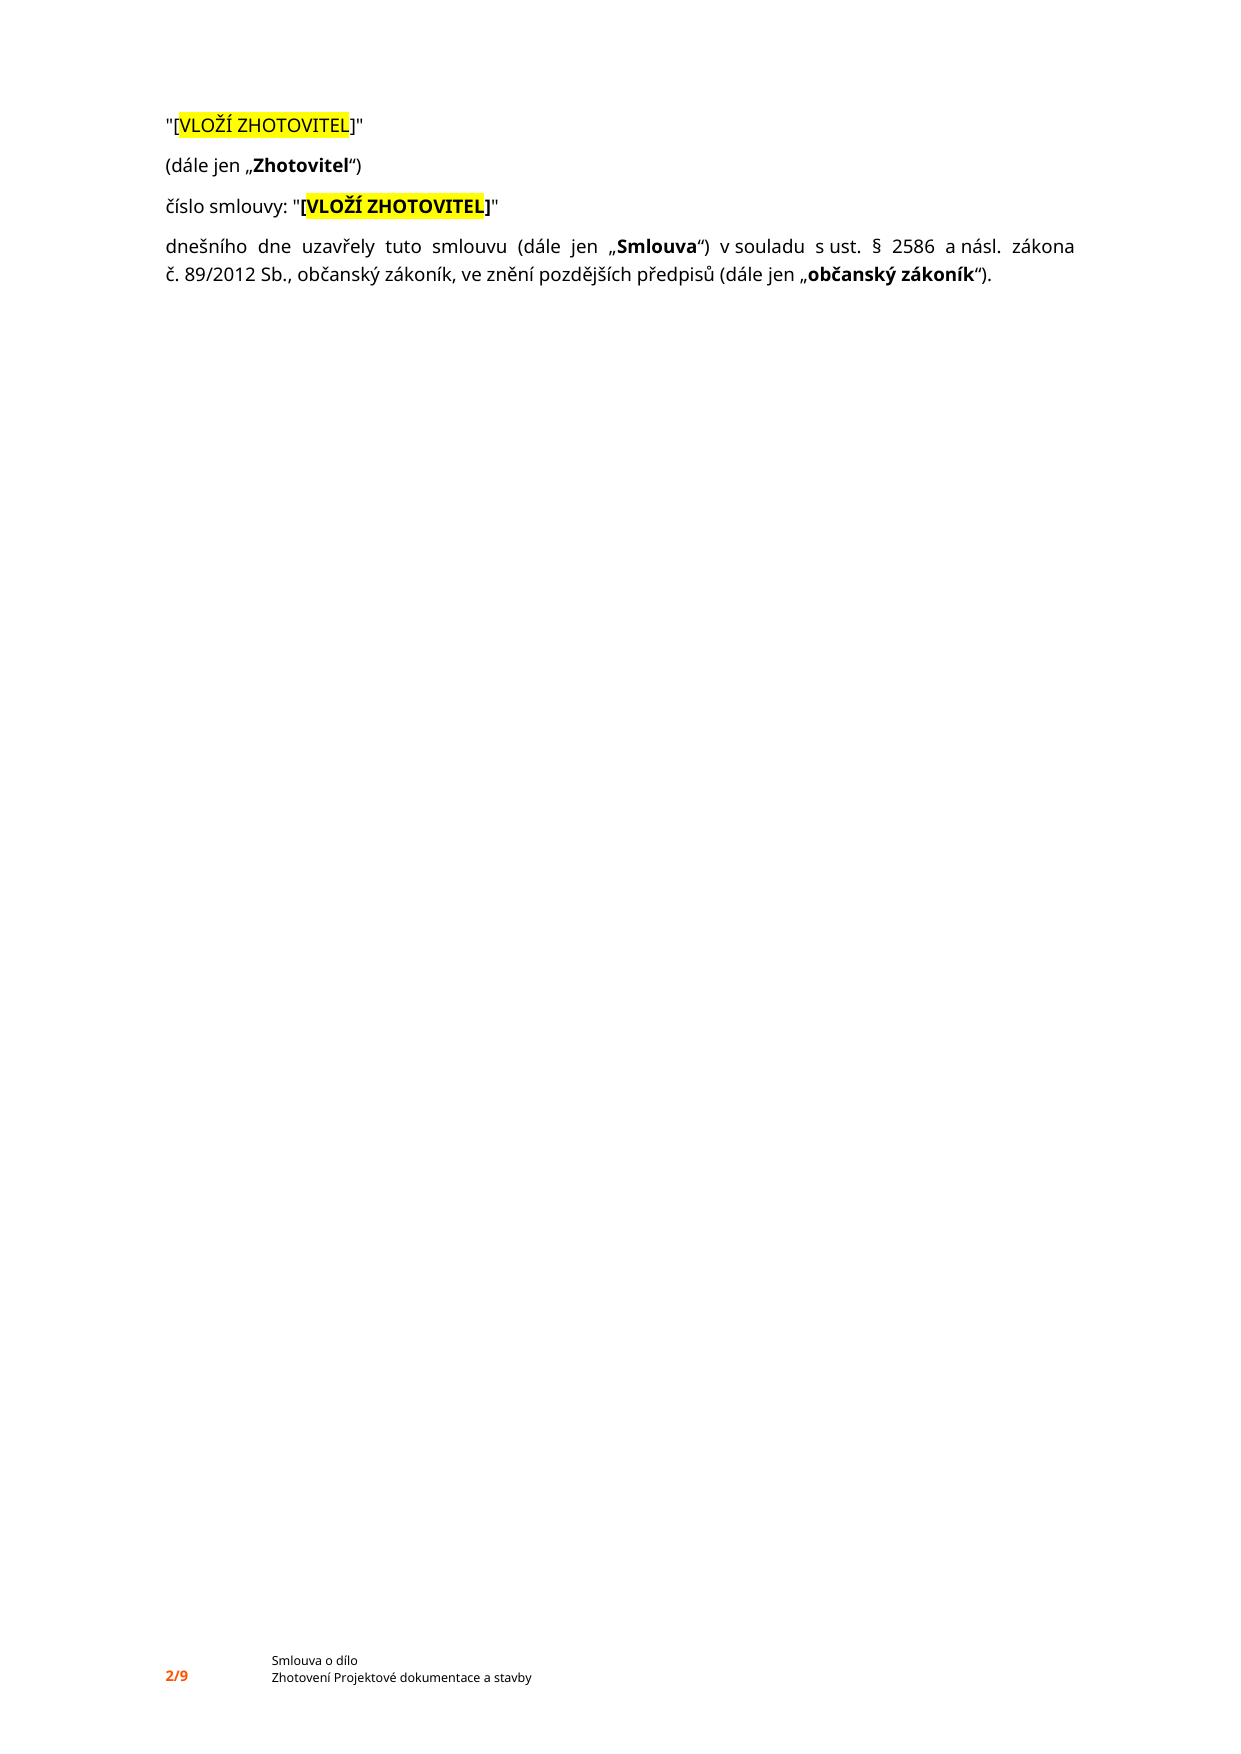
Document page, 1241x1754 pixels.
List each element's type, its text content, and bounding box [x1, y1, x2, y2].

text číslo smlouvy: "[VLOŽÍ ZHOTOVITEL]" [484, 193, 1075, 219]
text číslo smlouvy: "[VLOŽÍ ZHOTOVITEL]" [165, 193, 306, 219]
text dnešního dne uzavřely tuto smlouvu (dále jen „Smlouva“) v souladu s ust. § 2586 a násl. zákona č. 89/2012 Sb., občanský zákoník, ve znění pozdějších předpisů (dále jen „občanský zákoník“). [165, 234, 1075, 287]
text (dále jen „Zhotovitel“) [165, 153, 1075, 178]
text "[VLOŽÍ ZHOTOVITEL]" [349, 112, 1075, 138]
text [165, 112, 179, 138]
